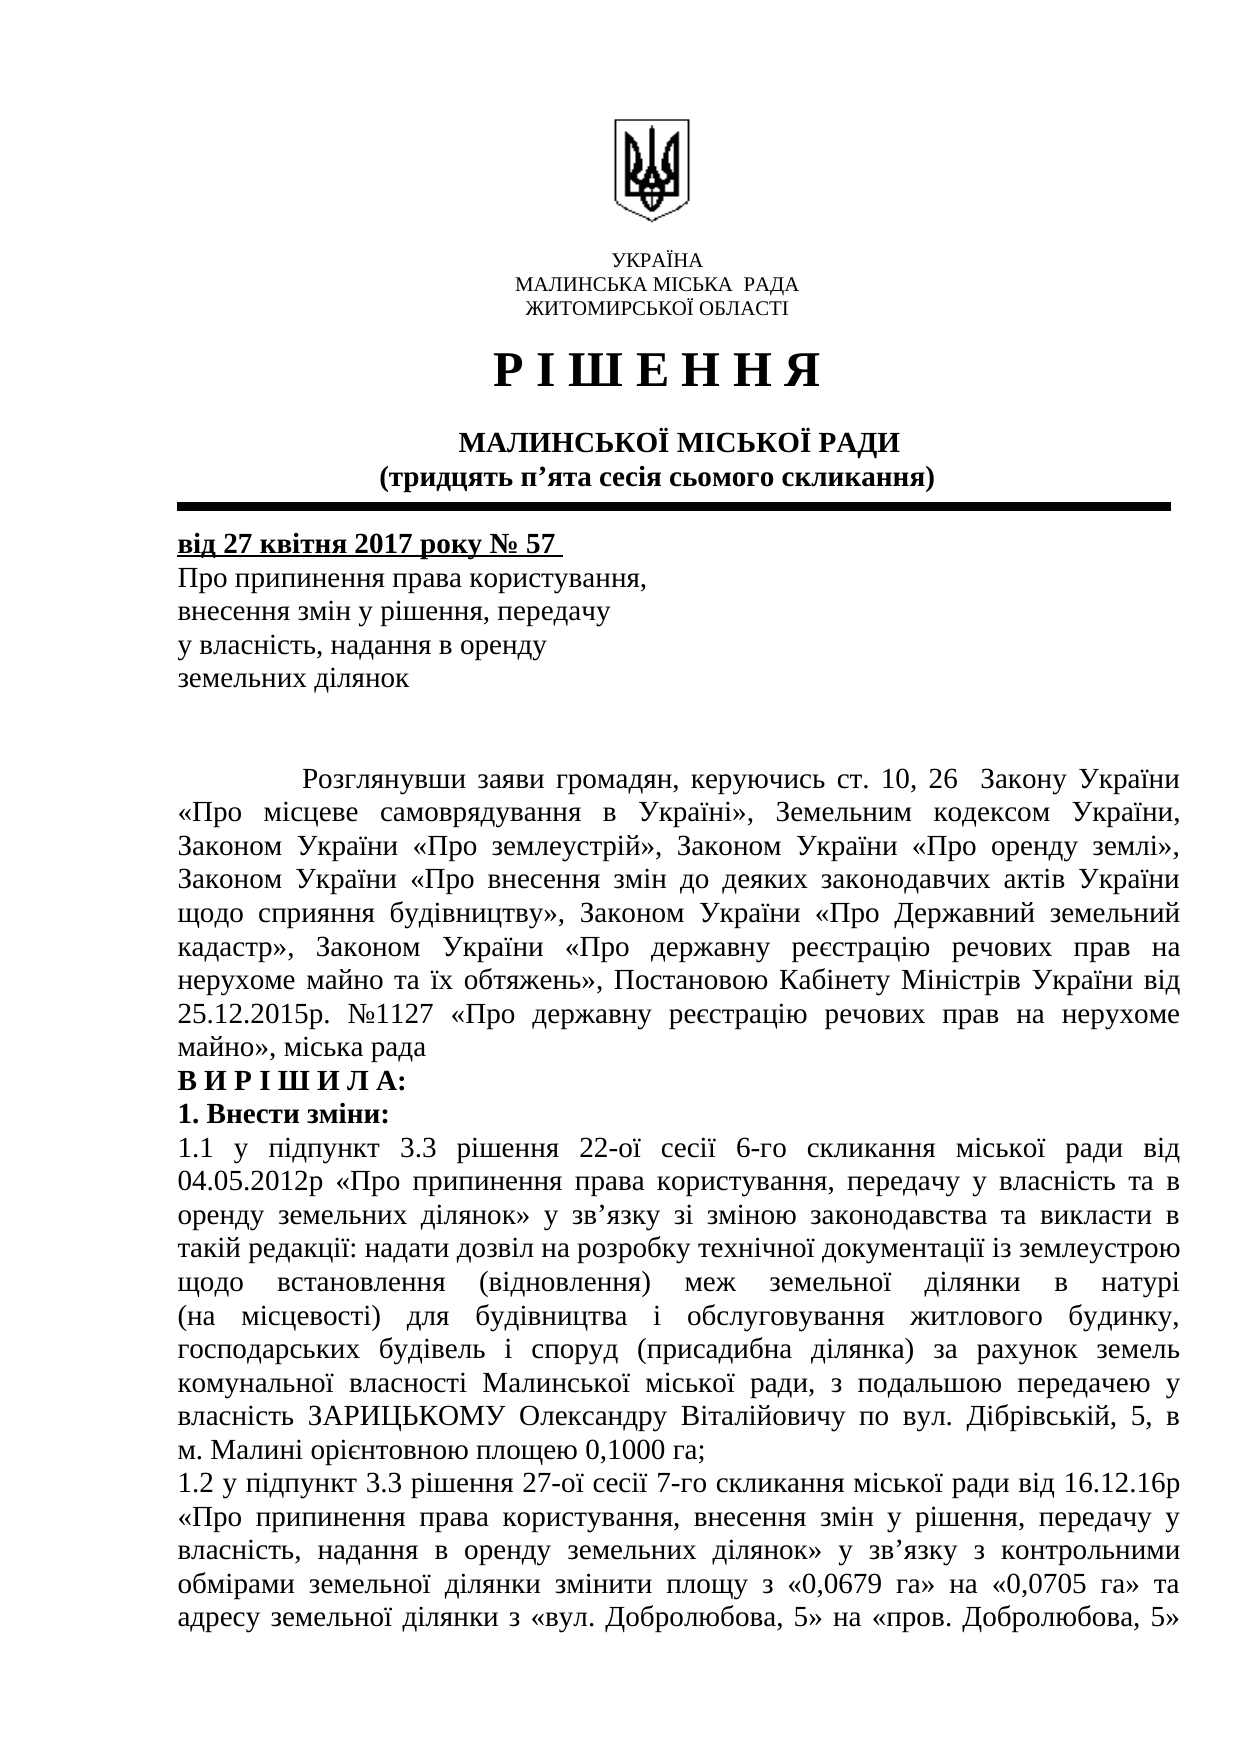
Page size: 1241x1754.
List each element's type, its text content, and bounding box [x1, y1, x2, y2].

subtitle Р І Ш Е Н Н Я [133, 339, 1181, 397]
text Розглянувши заяви громадян, керуючись ст. 10, 26 Закону України «Про місцеве самоврядування в Україні», Земельним кодексом України, Законом України «Про землеустрій», Законом України «Про оренду землі», Законом України «Про внесення змін до деяких законодавчих актів України щодо сприяння будівництву», Законом України «Про Державний земельний кадастр», Законом України «Про державну реєстрацію речових прав на нерухоме майно та їх обтяжень», Постановою Кабінету Міністрів України від 25.12.2015р. №1127 «Про державну реєстрацію речових прав на нерухоме майно», міська рада [177, 761, 1181, 1063]
subtitle МАЛИНСЬКА МІСЬКА РАДА [133, 272, 1181, 296]
text внесення змін у рішення, передачу [177, 593, 1181, 627]
text земельних ділянок [177, 660, 1181, 694]
text 1. Внести зміни: [177, 1096, 1181, 1130]
picture [608, 118, 695, 224]
text у власність, надання в оренду [177, 627, 1181, 660]
subtitle малинської МІСЬКОЇ ради [177, 426, 1181, 459]
text ЖИТОМИРСЬКОЇ ОБЛАСТІ [133, 296, 1181, 320]
text 1.1 у підпункт 3.3 рішення 22-ої сесії 6-го скликання міської ради від 04.05.2012р «Про припинення права користування, передачу у власність та в оренду земельних ділянок» у зв’язку зі зміною законодавства та викласти в такій редакції: надати дозвіл на розробку технічної документації із землеустрою щодо встановлення (відновлення) меж земельної ділянки в натурі (на місцевості) для будівництва і обслуговування житлового будинку, господарських будівель і споруд (присадибна ділянка) за рахунок земель комунальної власності Малинської міської ради, з подальшою передачею у власність ЗАРИЦЬКОМУ Олександру Віталійовичу по вул. Дібрівській, 5, в м. Малині орієнтовною площею 0,1000 га; [177, 1130, 1181, 1465]
text (тридцять п’ята сесія сьомого скликання) [133, 459, 1181, 493]
text від 27 квітня 2017 року № 57 [177, 526, 1181, 560]
text В И Р І Ш И Л А: [177, 1063, 1181, 1096]
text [177, 1465, 1181, 1633]
text УКРАЇНА [133, 248, 1181, 272]
text Про припинення права користування, [177, 560, 1181, 593]
